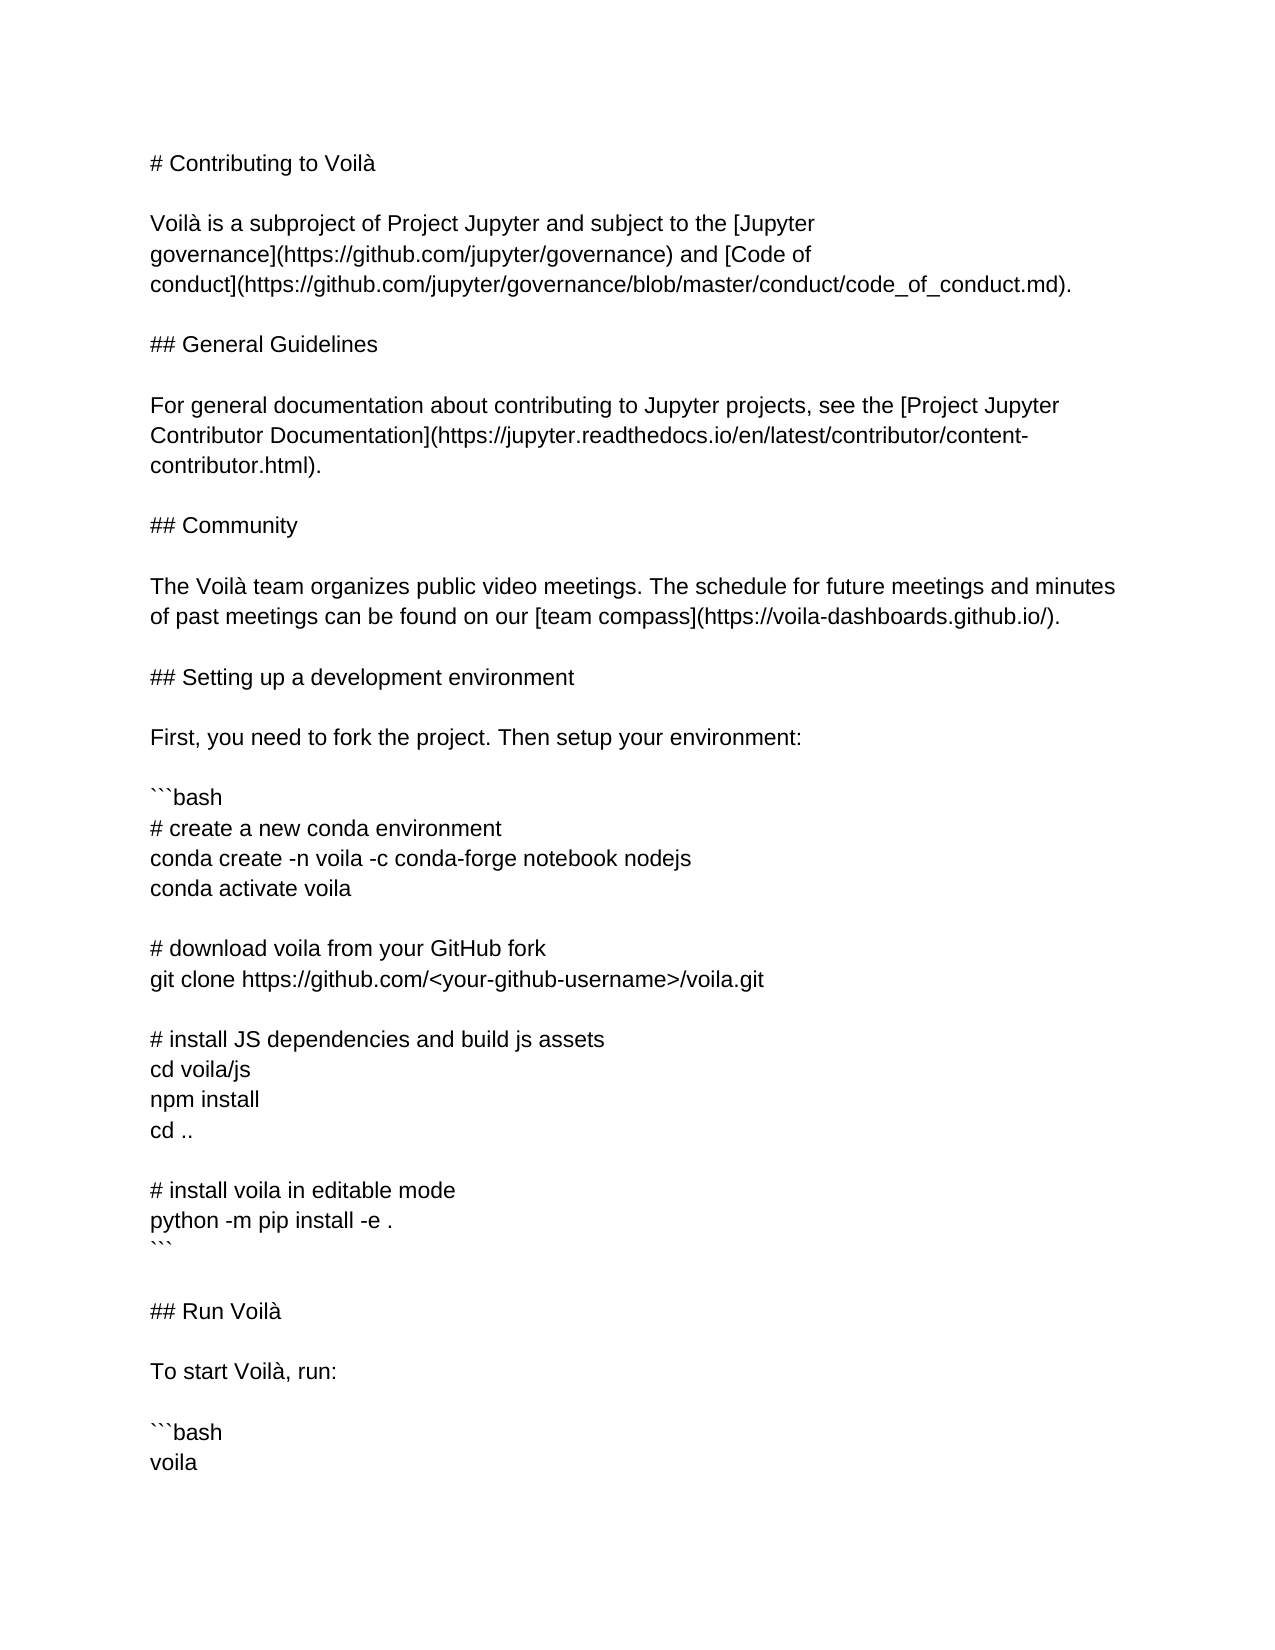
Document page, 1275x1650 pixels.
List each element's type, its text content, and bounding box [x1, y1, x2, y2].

text conda create -n voila -c conda-forge notebook nodejs [150, 845, 1125, 871]
text conda activate voila [150, 875, 1125, 901]
text # install JS dependencies and build js assets [150, 1026, 1125, 1052]
text First, you need to fork the project. Then setup your environment: [150, 724, 1125, 750]
text ## Run Voilà [150, 1298, 1125, 1324]
text voila [150, 1449, 1125, 1475]
text # create a new conda environment [150, 814, 1125, 841]
text cd .. [150, 1117, 1125, 1143]
text # install voila in editable mode [150, 1177, 1125, 1203]
text ```bash [150, 1419, 1125, 1445]
text # Contributing to Voilà [150, 150, 1125, 176]
text For general documentation about contributing to Jupyter projects, see the [Project Jupyter Contributor Documentation](https://jupyter.readthedocs.io/en/latest/contributor/content-contributor.html). [150, 392, 1125, 478]
text ``` [150, 1237, 1125, 1264]
text ## General Guidelines [150, 331, 1125, 358]
text Voilà is a subproject of Project Jupyter and subject to the [Jupyter governance](https://github.com/jupyter/governance) and [Code of conduct](https://github.com/jupyter/governance/blob/master/conduct/code_of_conduct.md). [150, 210, 1125, 297]
text The Voilà team organizes public video meetings. The schedule for future meetings and minutes of past meetings can be found on our [team compass](https://voila-dashboards.github.io/). [150, 573, 1125, 629]
text cd voila/js [150, 1056, 1125, 1083]
text python -m pip install -e . [150, 1207, 1125, 1234]
text git clone https://github.com/<your-github-username>/voila.git [150, 966, 1125, 992]
text ## Community [150, 512, 1125, 539]
text npm install [150, 1086, 1125, 1113]
text # download voila from your GitHub fork [150, 935, 1125, 962]
text To start Voilà, run: [150, 1358, 1125, 1385]
text ## Setting up a development environment [150, 663, 1125, 690]
text ```bash [150, 784, 1125, 811]
